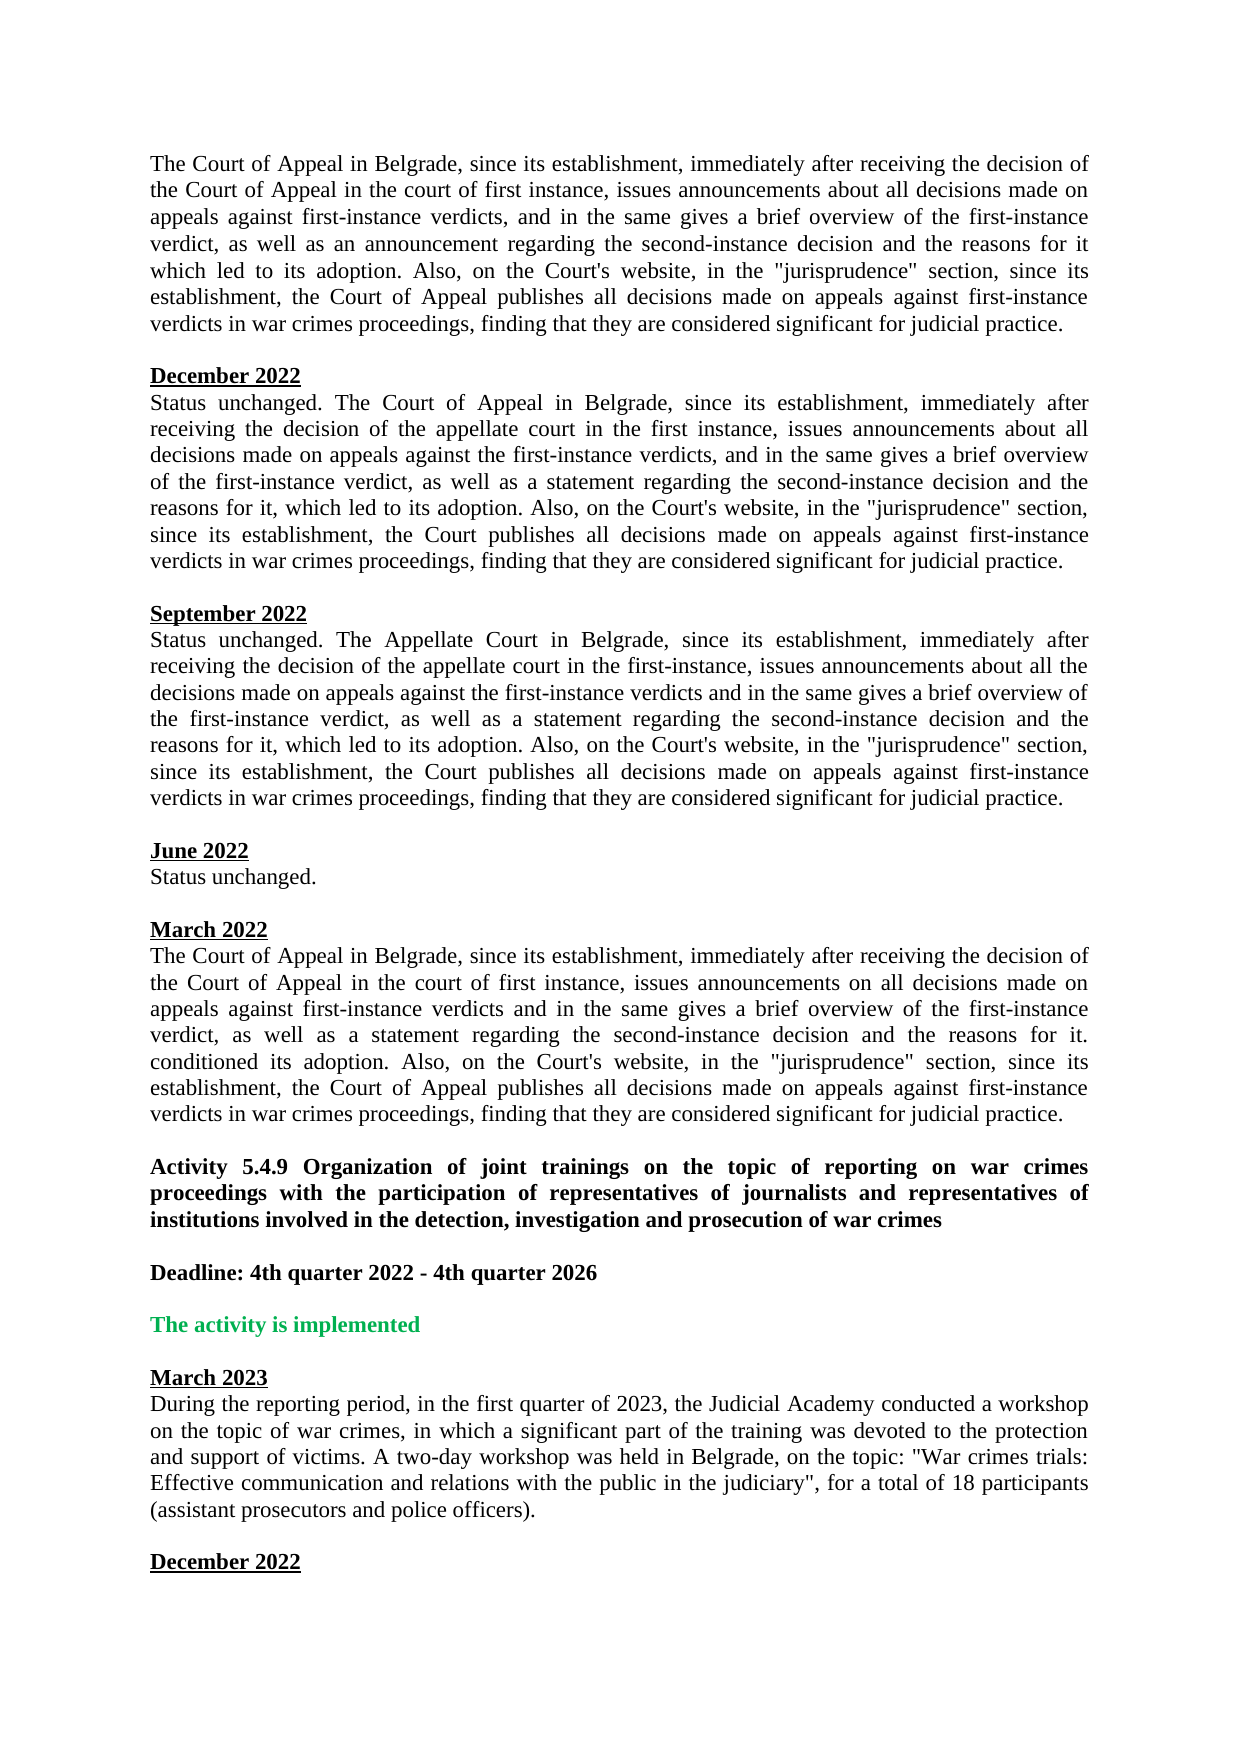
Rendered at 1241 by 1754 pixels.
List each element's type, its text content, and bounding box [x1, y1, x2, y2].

text June 2022 [150, 837, 1090, 863]
text Status unchanged. The Court of Appeal in Belgrade, since its establishment, immediately after receiving the decision of the appellate court in the first instance, issues announcements about all decisions made on appeals against the first-instance verdicts, and in the same gives a brief overview of the first-instance verdict, as well as a statement regarding the second-instance decision and the reasons for it, which led to its adoption. Also, on the Court's website, in the "jurisprudence" section, since its establishment, the Court publishes all decisions made on appeals against first-instance verdicts in war crimes proceedings, finding that they are considered significant for judicial practice. [150, 389, 1090, 573]
text September 2022 [150, 600, 1090, 626]
text December 2022 [150, 1548, 1090, 1575]
text The activity is implemented [150, 1311, 1090, 1338]
subtitle Activity 5.4.9 Organization of joint trainings on the topic of reporting on war crimes proceedings with the participation of representatives of journalists and representatives of institutions involved in the detection, investigation and prosecution of war crimes [150, 1153, 1090, 1232]
text March 2023 [150, 1364, 1090, 1390]
text During the reporting period, in the first quarter of 2023, the Judicial Academy conducted a workshop on the topic of war crimes, in which a significant part of the training was devoted to the protection and support of victims. A two-day workshop was held in Belgrade, on the topic: "War crimes trials: Effective communication and relations with the public in the judiciary", for a total of 18 participants (assistant prosecutors and police officers). [150, 1390, 1090, 1522]
text Status unchanged. The Appellate Court in Belgrade, since its establishment, immediately after receiving the decision of the appellate court in the first-instance, issues announcements about all the decisions made on appeals against the first-instance verdicts and in the same gives a brief overview of the first-instance verdict, as well as a statement regarding the second-instance decision and the reasons for it, which led to its adoption. Also, on the Court's website, in the "jurisprudence" section, since its establishment, the Court publishes all decisions made on appeals against first-instance verdicts in war crimes proceedings, finding that they are considered significant for judicial practice. [150, 626, 1090, 811]
text The Court of Appeal in Belgrade, since its establishment, immediately after receiving the decision of the Court of Appeal in the court of first instance, issues announcements on all decisions made on appeals against first-instance verdicts and in the same gives a brief overview of the first-instance verdict, as well as a statement regarding the second-instance decision and the reasons for it. conditioned its adoption. Also, on the Court's website, in the "jurisprudence" section, since its establishment, the Court of Appeal publishes all decisions made on appeals against first-instance verdicts in war crimes proceedings, finding that they are considered significant for judicial practice. [150, 942, 1090, 1127]
text March 2022 [150, 916, 1090, 942]
text Status unchanged. [150, 863, 1090, 889]
text The Court of Appeal in Belgrade, since its establishment, immediately after receiving the decision of the Court of Appeal in the court of first instance, issues announcements about all decisions made on appeals against first-instance verdicts, and in the same gives a brief overview of the first-instance verdict, as well as an announcement regarding the second-instance decision and the reasons for it which led to its adoption. Also, on the Court's website, in the "jurisprudence" section, since its establishment, the Court of Appeal publishes all decisions made on appeals against first-instance verdicts in war crimes proceedings, finding that they are considered significant for judicial practice. [150, 150, 1090, 336]
text December 2022 [150, 362, 1090, 389]
text Deadline: 4th quarter 2022 - 4th quarter 2026 [150, 1258, 1090, 1285]
